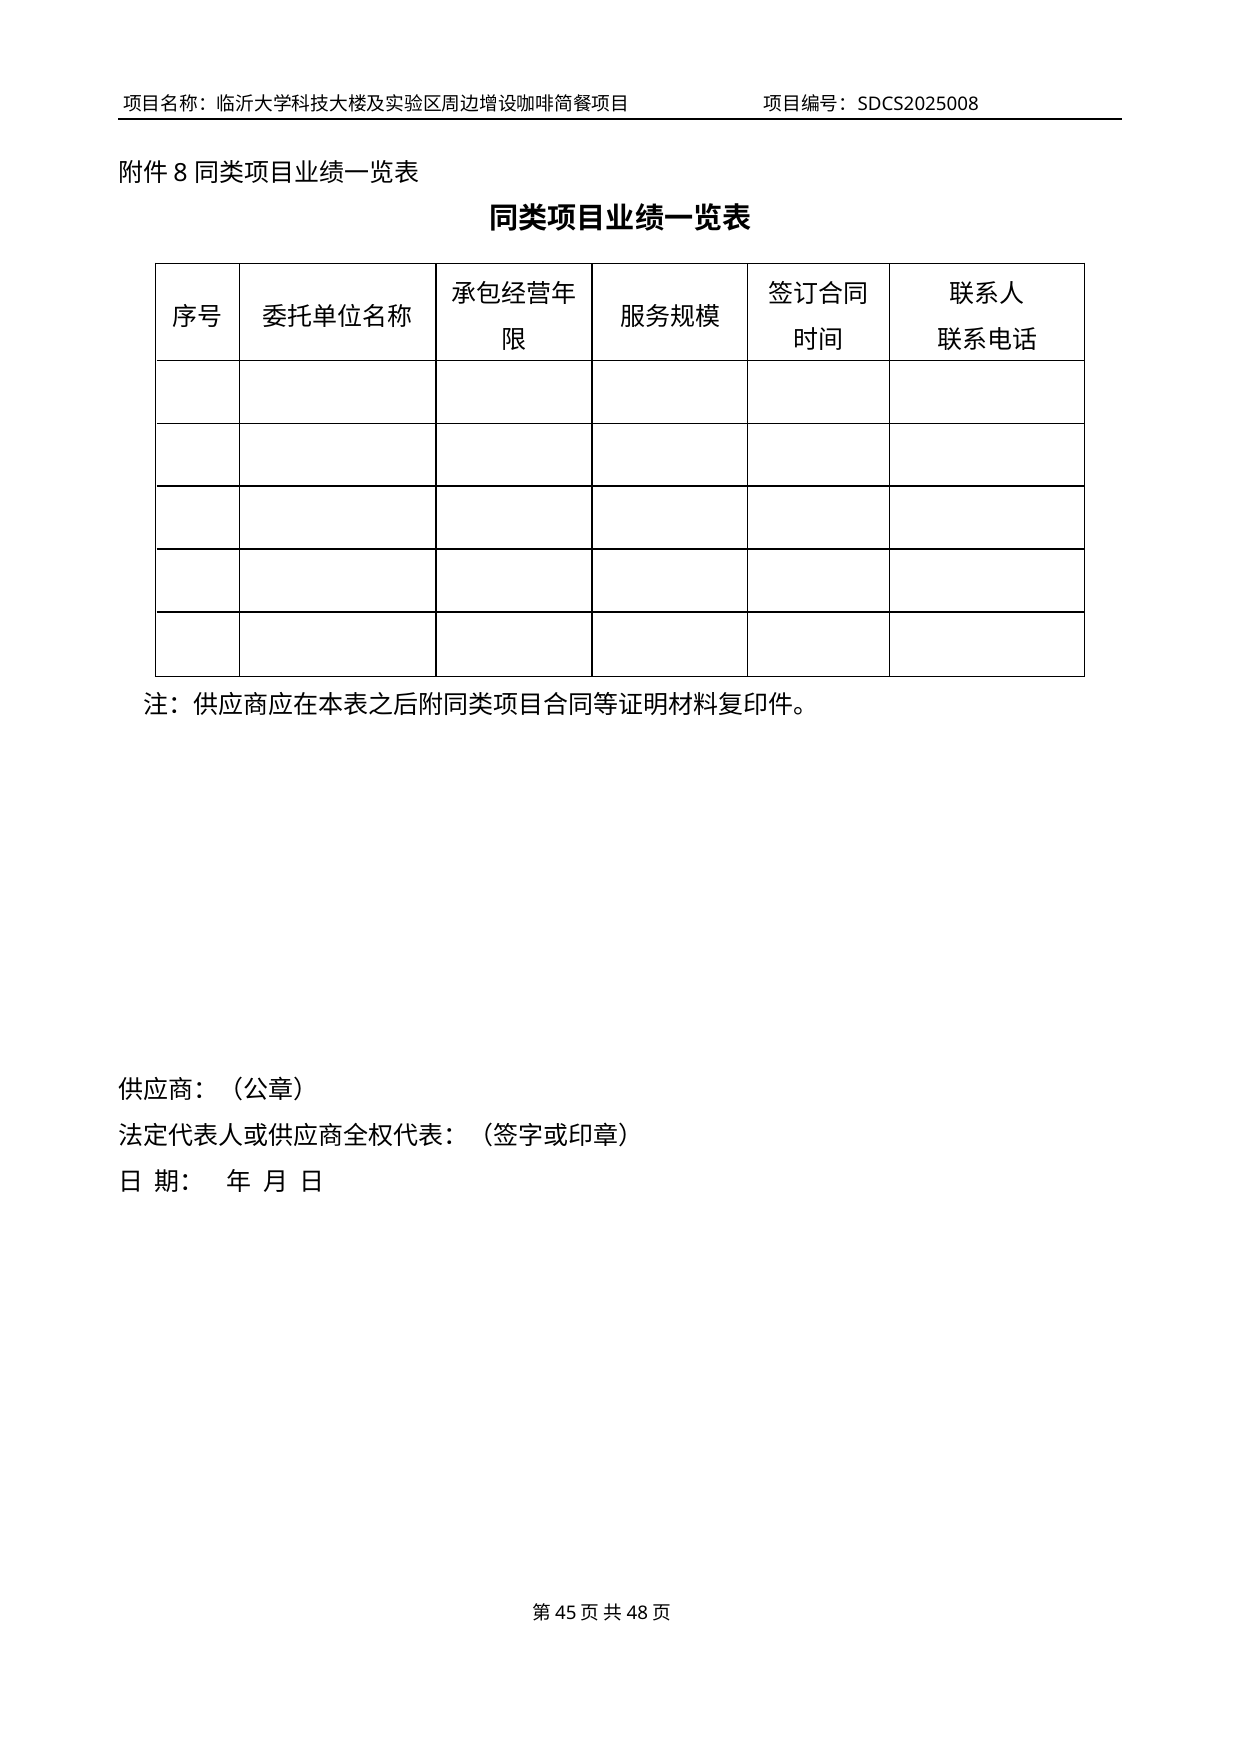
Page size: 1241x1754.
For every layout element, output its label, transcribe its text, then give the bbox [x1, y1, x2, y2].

table_cell [240, 550, 435, 611]
table_cell [240, 487, 435, 548]
table_cell [240, 361, 435, 422]
table_cell [593, 487, 747, 548]
table_cell [890, 613, 1084, 676]
table_header 签订合同时间 [748, 264, 889, 359]
table_cell [890, 550, 1084, 611]
table_cell [240, 613, 435, 676]
table_cell [748, 550, 889, 611]
table_header 联系人 联系电话 [890, 264, 1084, 359]
table_cell [240, 424, 435, 485]
table_cell [593, 550, 747, 611]
text 注：供应商应在本表之后附同类项目合同等证明材料复印件。 [118, 677, 1122, 723]
text 供应商：（公章） [118, 1062, 1122, 1108]
table_cell [748, 487, 889, 548]
table_cell [156, 361, 239, 422]
text 法定代表人或供应商全权代表：（签字或印章） [118, 1108, 1122, 1153]
table_cell [890, 424, 1084, 485]
table_cell [156, 424, 239, 485]
text 附件8 同类项目业绩一览表 [118, 145, 1122, 191]
table_cell [437, 487, 591, 548]
table_cell [437, 613, 591, 676]
table_header 序号 [156, 264, 239, 359]
table_header 承包经营年限 [437, 264, 591, 359]
table_cell [748, 361, 889, 422]
table_cell [748, 613, 889, 676]
table_cell [593, 424, 747, 485]
table_cell [593, 361, 747, 422]
table_cell [156, 486, 239, 548]
text 日 期： 年 月 日 [118, 1153, 1122, 1199]
table_cell [156, 612, 239, 676]
table_cell [437, 550, 591, 611]
table_header 服务规模 [593, 264, 747, 359]
table_header 委托单位名称 [240, 264, 435, 359]
table_cell [890, 487, 1084, 548]
table_cell [437, 361, 591, 422]
table_cell [890, 361, 1084, 422]
table_cell [437, 424, 591, 485]
table_cell [156, 549, 239, 611]
subtitle 同类项目业绩一览表 [118, 195, 1122, 237]
table_cell [748, 424, 889, 485]
table_cell [593, 613, 747, 676]
